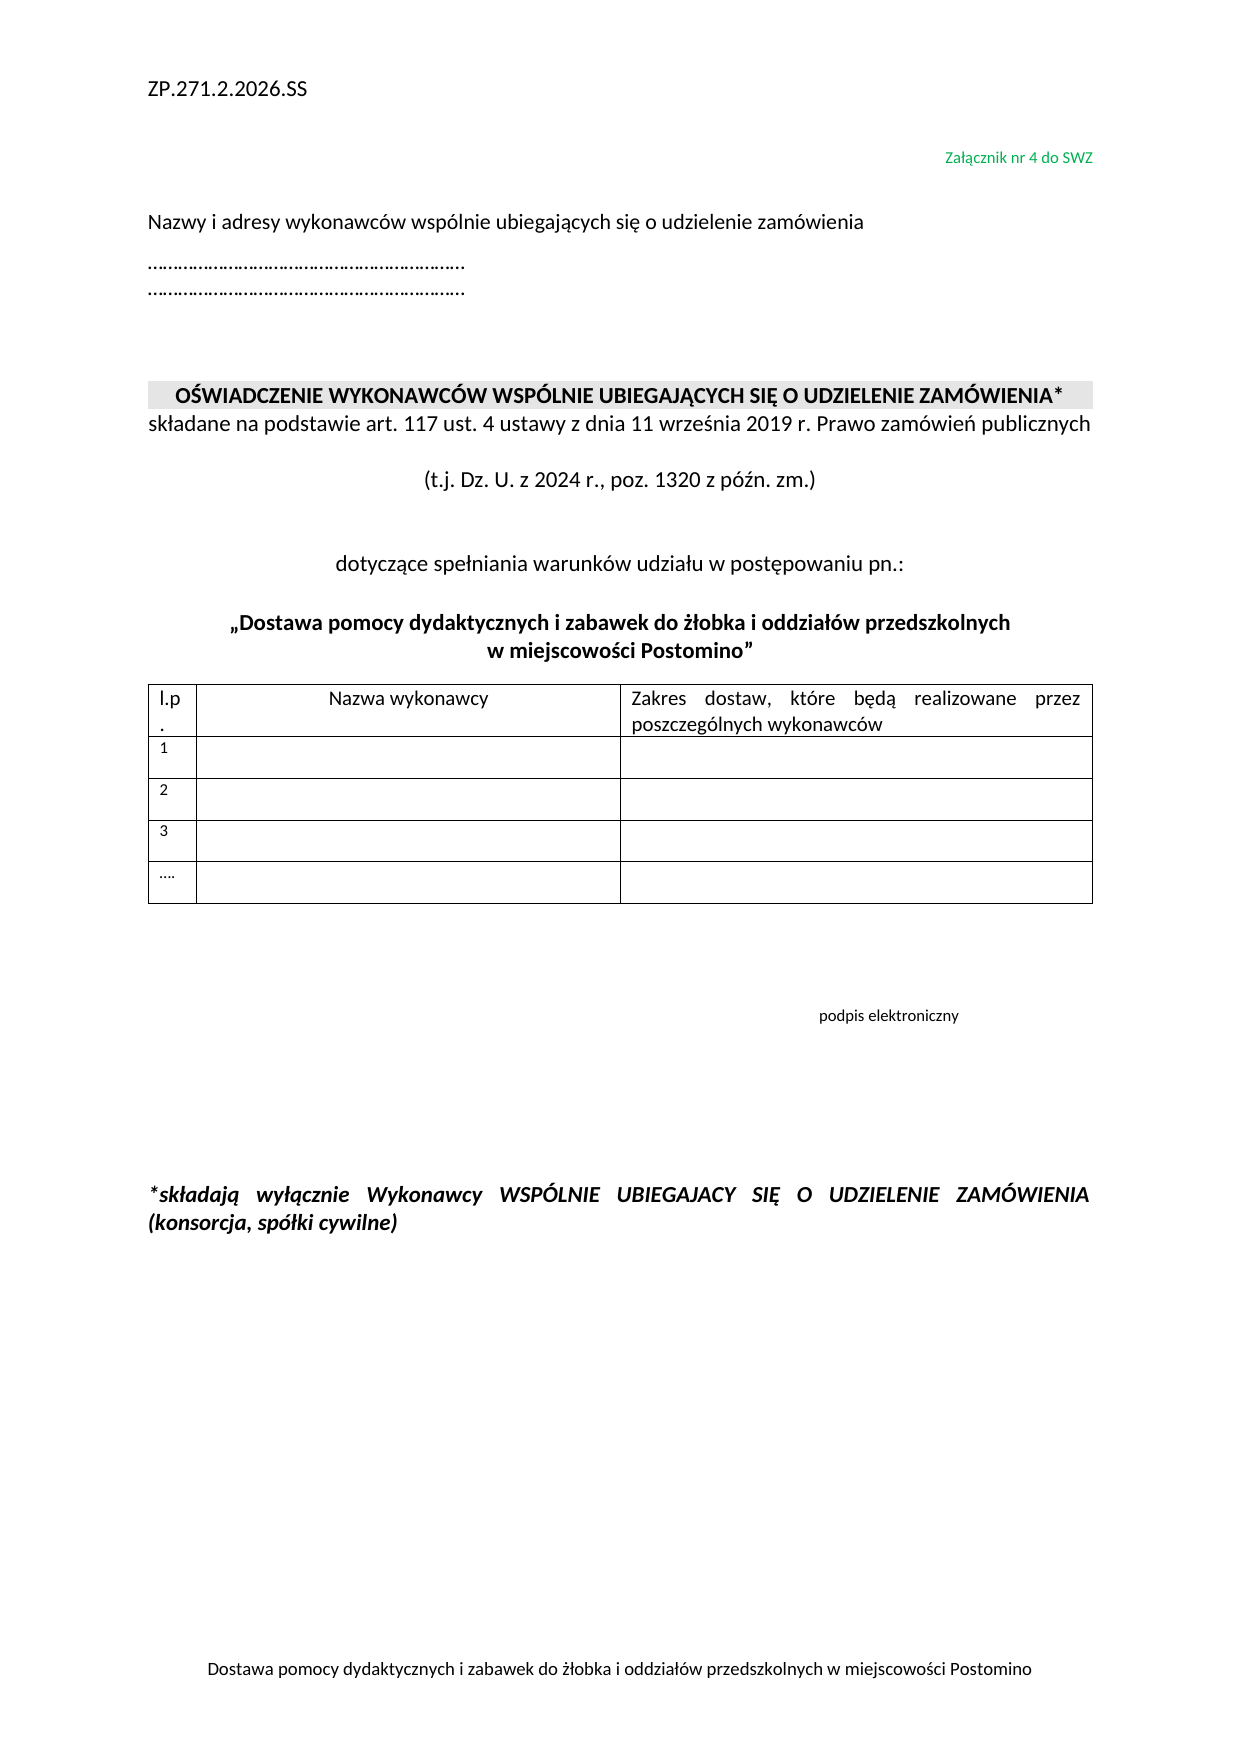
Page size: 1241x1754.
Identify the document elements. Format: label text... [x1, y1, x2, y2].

text ……………………………………………………… [148, 248, 472, 274]
text Nazwy i adresy wykonawców wspólnie ubiegających się o udzielenie zamówienia [148, 208, 1093, 234]
text w miejscowości Postomino” [148, 636, 1093, 664]
table_cell [621, 862, 1092, 903]
table_cell 3 [149, 821, 196, 861]
table_cell 1 [149, 737, 196, 778]
table_header Zakres dostaw, które będą realizowane przez poszczególnych wykonawców [621, 685, 1092, 736]
text dotyczące spełniania warunków udziału w postępowaniu pn.: [148, 549, 1093, 577]
table_cell [197, 821, 620, 861]
table_header l.p. [149, 685, 196, 736]
table_cell [621, 779, 1092, 819]
subtitle Załącznik nr 4 do SWZ [885, 148, 1093, 168]
table_cell [197, 779, 620, 819]
text składane na podstawie art. 117 ust. 4 ustawy z dnia 11 września 2019 r. Prawo zamówień publicznych (t.j. Dz. U. z 2024 r., poz. 1320 z późn. zm.) [148, 409, 1093, 493]
table_cell [197, 737, 620, 778]
table_cell [621, 821, 1092, 861]
text podpis elektroniczny [516, 1005, 1093, 1026]
table_header Nazwa wykonawcy [197, 685, 620, 736]
text *składają wyłącznie Wykonawcy WSPÓLNIE UBIEGAJACY SIĘ O UDZIELENIE ZAMÓWIENIA (konsorcja, spółki cywilne) [148, 1180, 1093, 1236]
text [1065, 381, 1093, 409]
table_cell …. [149, 862, 196, 903]
text „Dostawa pomocy dydaktycznych i zabawek do żłobka i oddziałów przedszkolnych [148, 608, 1093, 636]
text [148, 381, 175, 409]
text ……………………………………………………… [148, 274, 472, 301]
table_cell 2 [149, 779, 196, 819]
table_cell [197, 862, 620, 903]
table_cell [621, 737, 1092, 778]
